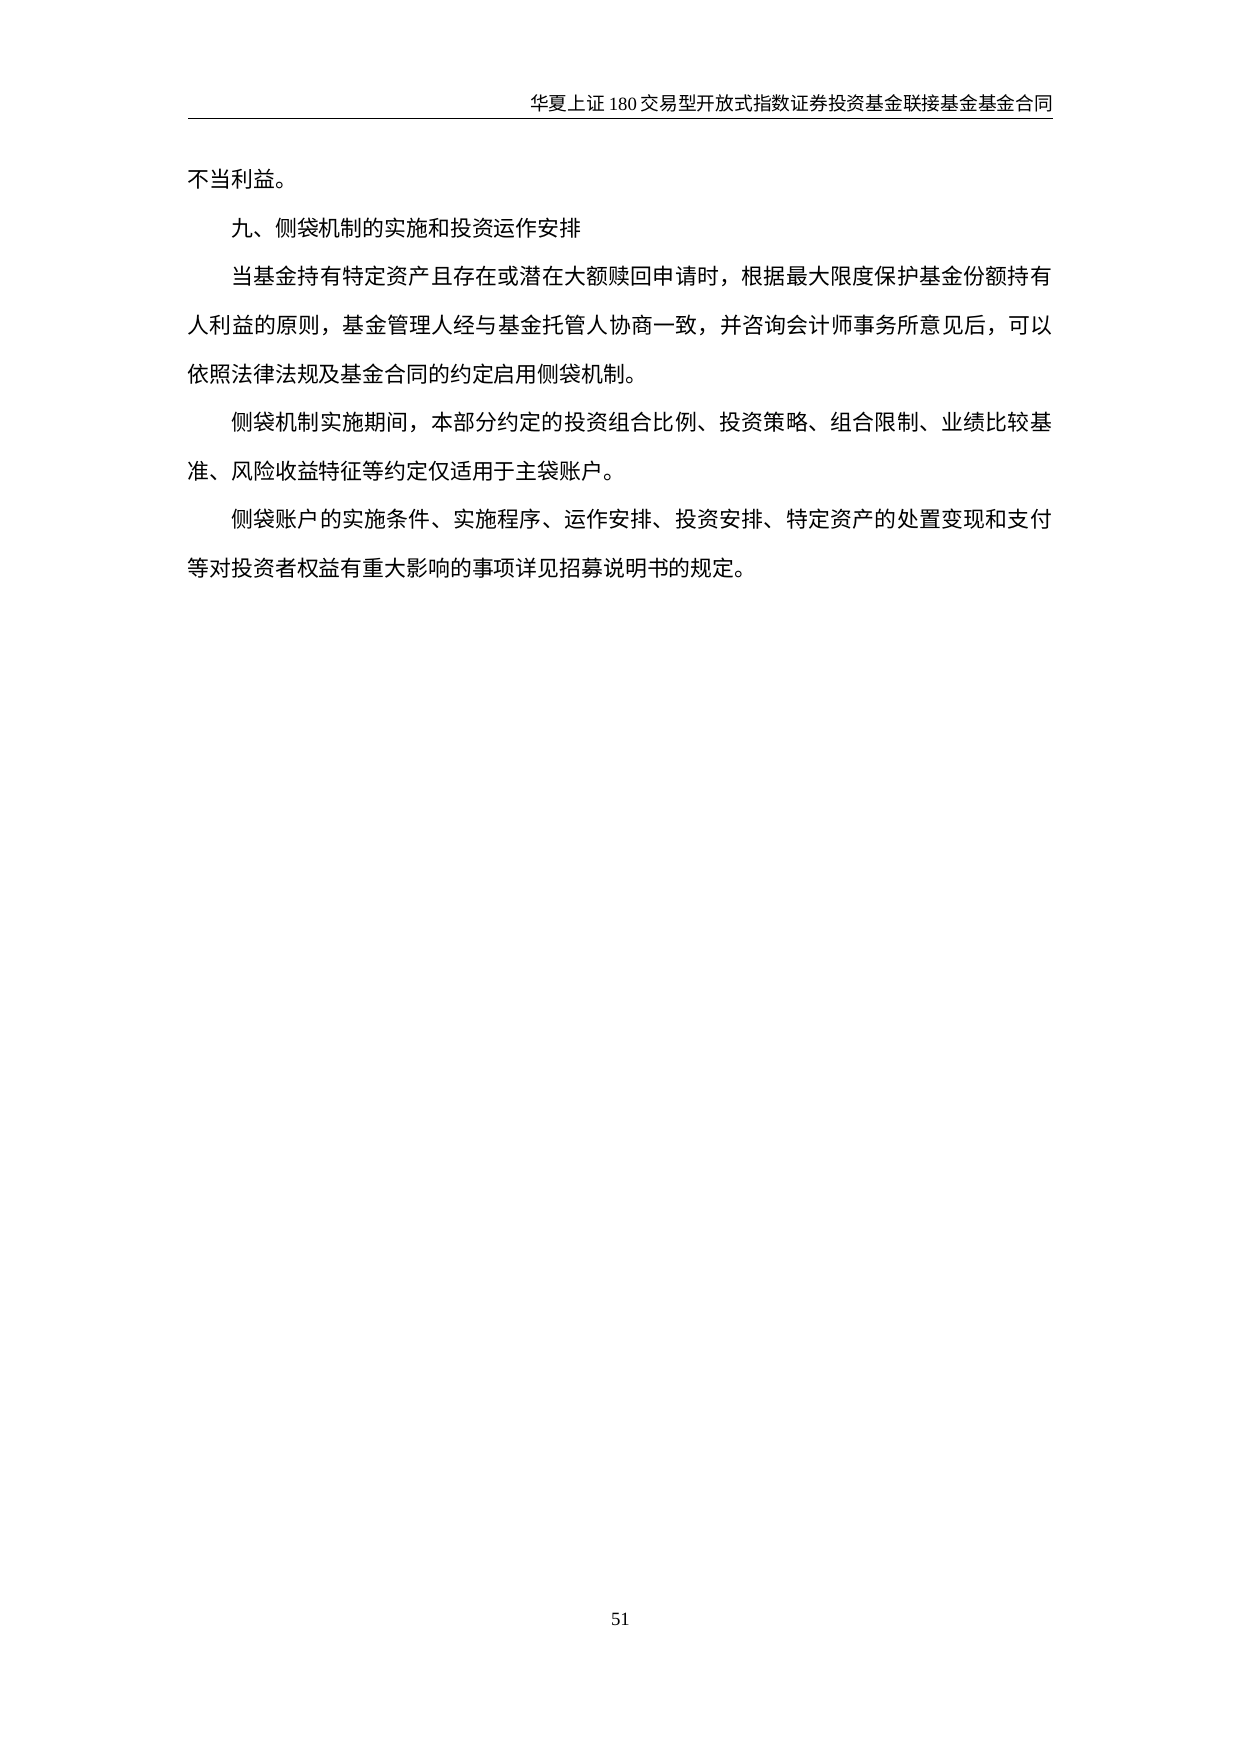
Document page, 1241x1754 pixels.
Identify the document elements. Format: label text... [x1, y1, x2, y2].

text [187, 162, 1053, 194]
text 当基金持有特定资产且存在或潜在大额赎回申请时，根据最大限度保护基金份额持有人利益的原则，基金管理人经与基金托管人协商一致，并咨询会计师事务所意见后，可以依照法律法规及基金合同的约定启用侧袋机制。 [187, 259, 1053, 389]
text 九、侧袋机制的实施和投资运作安排 [187, 210, 1053, 243]
text 侧袋账户的实施条件、实施程序、运作安排、投资安排、特定资产的处置变现和支付等对投资者权益有重大影响的事项详见招募说明书的规定。 [187, 502, 1053, 583]
text 侧袋机制实施期间，本部分约定的投资组合比例、投资策略、组合限制、业绩比较基准、风险收益特征等约定仅适用于主袋账户。 [187, 404, 1053, 486]
